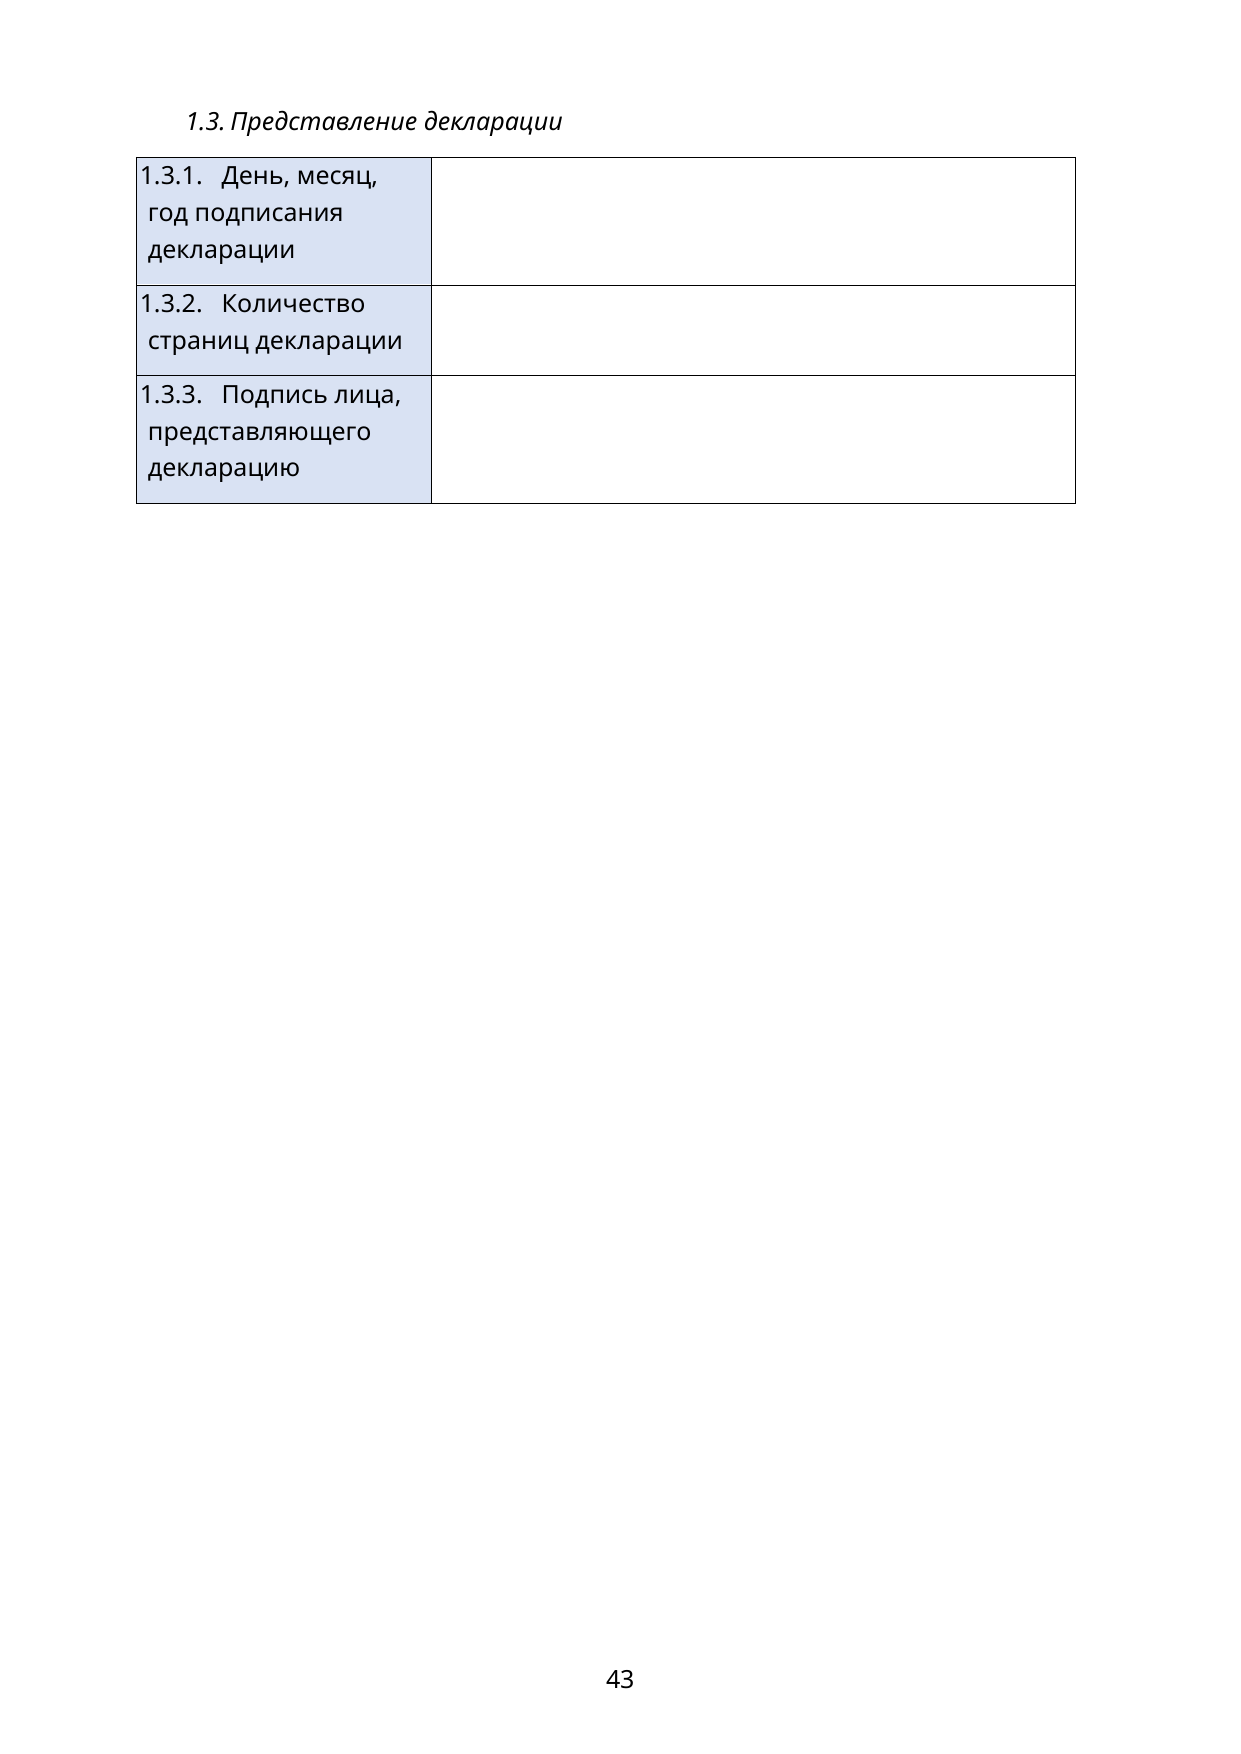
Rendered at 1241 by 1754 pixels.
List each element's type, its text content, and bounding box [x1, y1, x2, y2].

table_cell Подпись лица, представляющего декларацию [137, 376, 431, 503]
table_header [432, 158, 1075, 284]
table_cell [432, 286, 1075, 375]
list Представление декларации [185, 103, 1092, 137]
table_header День, месяц, год подписания декларации [137, 158, 431, 284]
table_cell [432, 376, 1075, 503]
table_cell Количество страниц декларации [137, 286, 431, 375]
